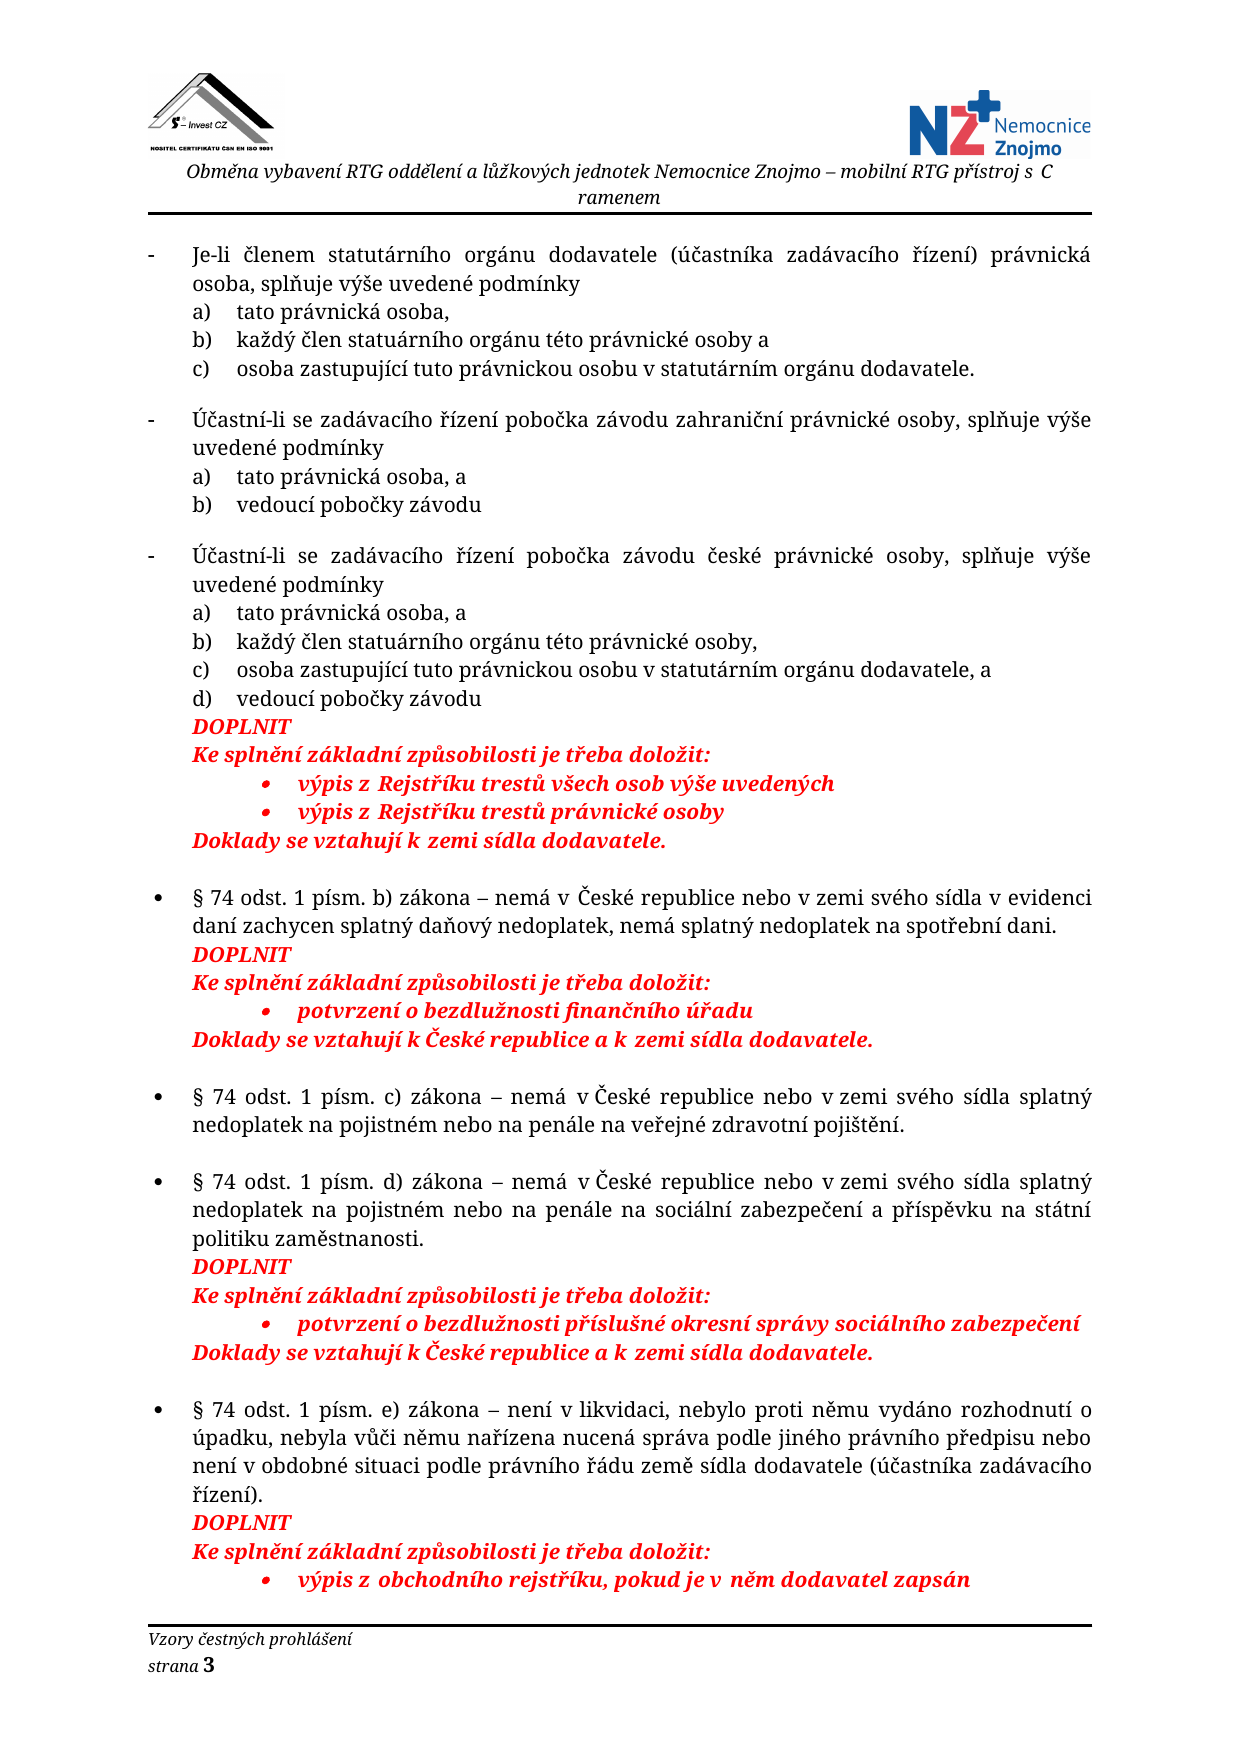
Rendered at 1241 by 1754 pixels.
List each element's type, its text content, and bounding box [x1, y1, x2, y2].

text DOPLNIT [192, 1508, 1092, 1537]
text DOPLNIT [192, 712, 1092, 741]
list Doklady se vztahují k České republice a k zemi sídla dodavatele. [192, 1025, 1092, 1053]
list § 74 odst. 1 písm. d) zákona – nemá v České republice nebo v zemi svého sídla splatný nedoplatek na pojistném nebo na penále na sociální zabezpečení a příspěvku na státní politiku zaměstnanosti. [154, 1167, 1092, 1252]
list vedoucí pobočky závodu [192, 490, 1092, 519]
text Ke splnění základní způsobilosti je třeba doložit: [192, 741, 1092, 769]
list tato právnická osoba, a [192, 598, 1092, 627]
list výpis z Rejstříku trestů právnické osoby [260, 797, 1092, 826]
list potvrzení o bezdlužnosti finančního úřadu [260, 997, 1092, 1025]
text Ke splnění základní způsobilosti je třeba doložit: [192, 968, 1092, 997]
list Doklady se vztahují k zemi sídla dodavatele. [192, 826, 1092, 854]
list každý člen statuárního orgánu této právnické osoby a [192, 326, 1092, 354]
list Účastní-li se zadávacího řízení pobočka závodu zahraniční právnické osoby, splňuje výše uvedené podmínky [148, 405, 1092, 462]
text DOPLNIT [192, 940, 1092, 968]
list tato právnická osoba, a [192, 462, 1092, 490]
picture [147, 73, 286, 159]
list osoba zastupující tuto právnickou osobu v statutárním orgánu dodavatele. [192, 354, 1092, 382]
list Účastní-li se zadávacího řízení pobočka závodu české právnické osoby, splňuje výše uvedené podmínky [148, 542, 1092, 598]
list potvrzení o bezdlužnosti příslušné okresní správy sociálního zabezpečení [260, 1309, 1092, 1338]
text Ke splnění základní způsobilosti je třeba doložit: [192, 1537, 1092, 1565]
list Je-li členem statutárního orgánu dodavatele (účastníka zadávacího řízení) právnická osoba, splňuje výše uvedené podmínky [148, 240, 1092, 297]
list každý člen statuárního orgánu této právnické osoby, [192, 627, 1092, 655]
text DOPLNIT [192, 1252, 1092, 1281]
list osoba zastupující tuto právnickou osobu v statutárním orgánu dodavatele, a [192, 655, 1092, 684]
list § 74 odst. 1 písm. b) zákona – nemá v České republice nebo v zemi svého sídla v evidenci daní zachycen splatný daňový nedoplatek, nemá splatný nedoplatek na spotřební dani. [154, 883, 1092, 940]
text Ke splnění základní způsobilosti je třeba doložit: [192, 1281, 1092, 1309]
list § 74 odst. 1 písm. e) zákona – není v likvidaci, nebylo proti němu vydáno rozhodnutí o úpadku, nebyla vůči němu nařízena nucená správa podle jiného právního předpisu nebo není v obdobné situaci podle právního řádu země sídla dodavatele (účastníka zadávacího řízení). [154, 1395, 1092, 1508]
picture [909, 90, 1091, 159]
list Doklady se vztahují k České republice a k zemi sídla dodavatele. [192, 1338, 1092, 1366]
list tato právnická osoba, [192, 297, 1092, 326]
list výpis z obchodního rejstříku, pokud je v něm dodavatel zapsán [260, 1565, 1092, 1594]
list vedoucí pobočky závodu [192, 684, 1092, 712]
list § 74 odst. 1 písm. c) zákona – nemá v České republice nebo v zemi svého sídla splatný nedoplatek na pojistném nebo na penále na veřejné zdravotní pojištění. [154, 1082, 1092, 1139]
list výpis z Rejstříku trestů všech osob výše uvedených [260, 769, 1092, 797]
